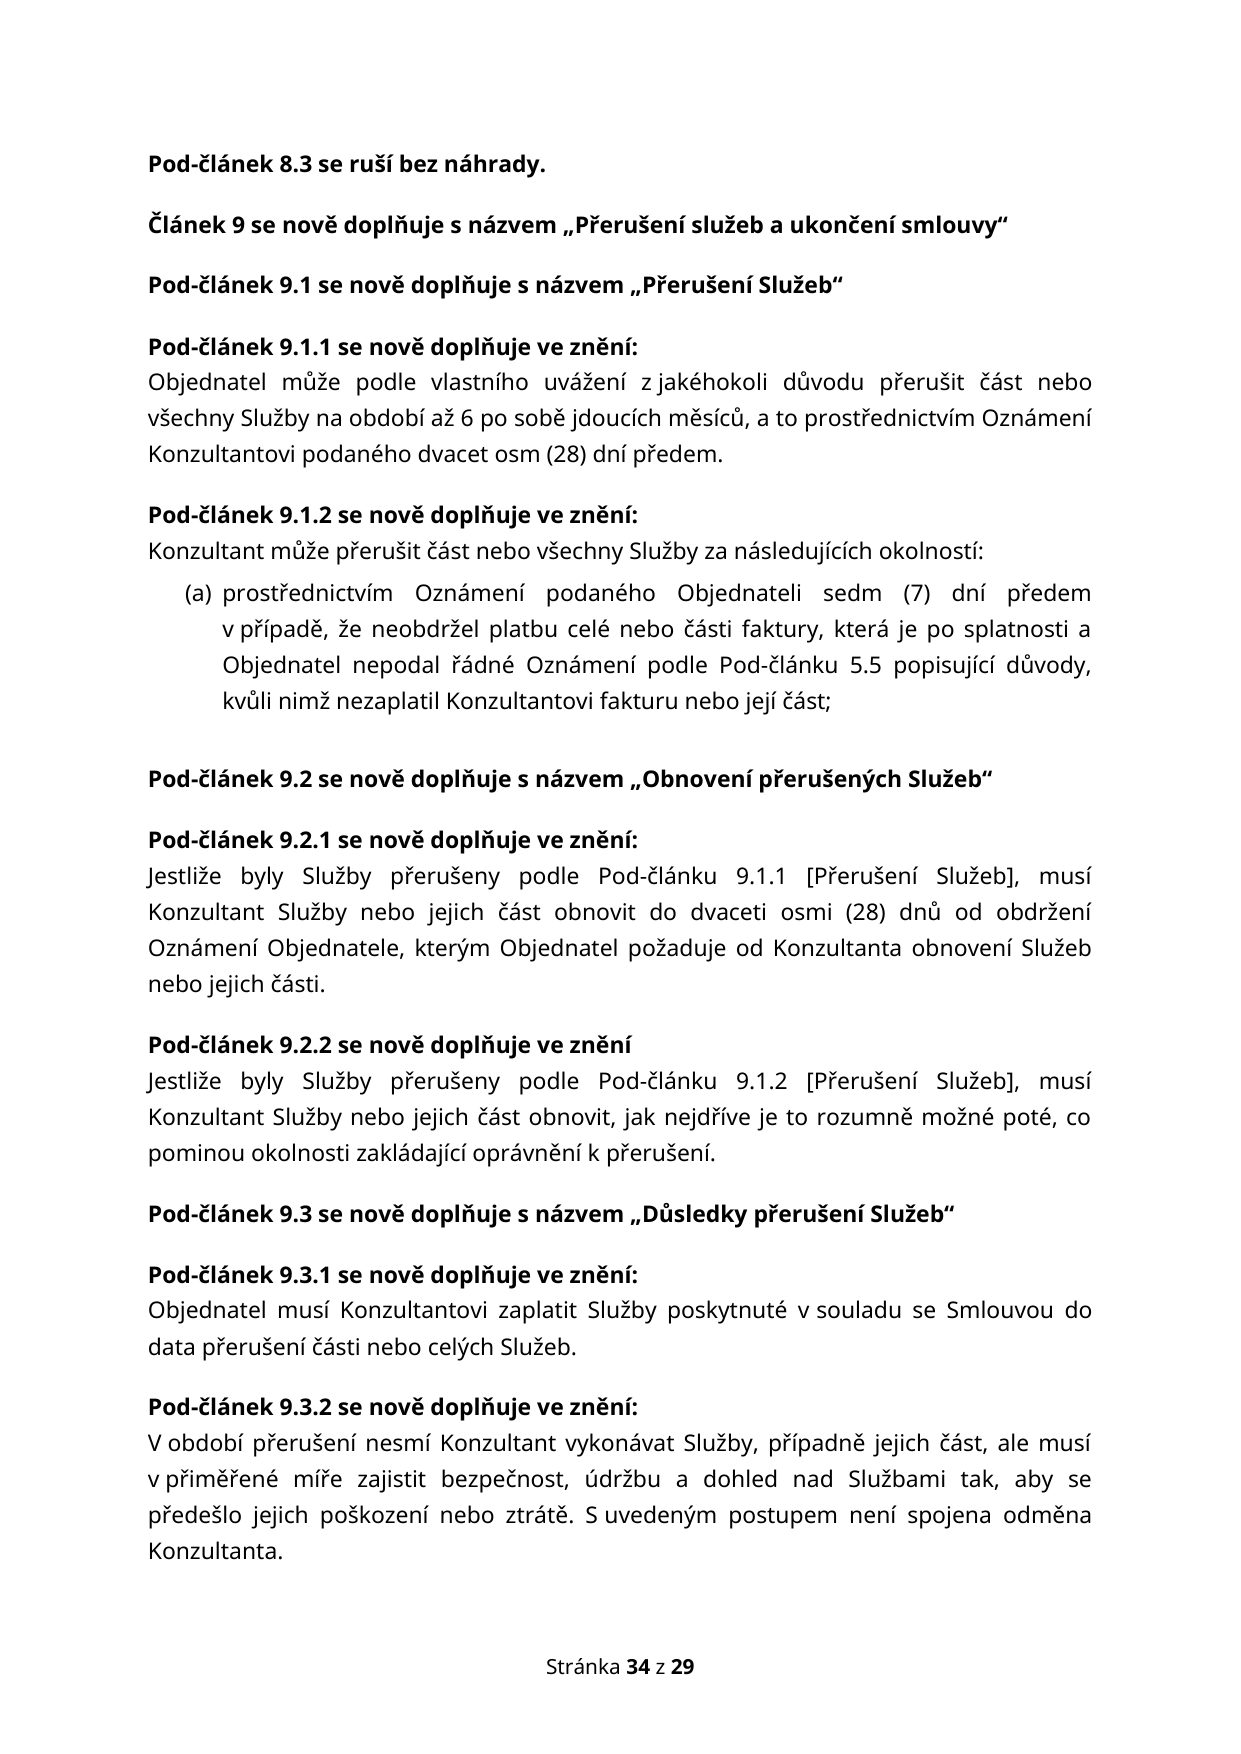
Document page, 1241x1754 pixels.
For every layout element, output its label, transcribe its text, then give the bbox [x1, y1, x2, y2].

text Pod-článek 9.1 se nově doplňuje s názvem „Přerušení Služeb“ [148, 269, 1093, 301]
text V období přerušení nesmí Konzultant vykonávat Služby, případně jejich část, ale musí v přiměřené míře zajistit bezpečnost, údržbu a dohled nad Službami tak, aby se předešlo jejich poškození nebo ztrátě. S uvedeným postupem není spojena odměna Konzultanta. [148, 1427, 1093, 1566]
text Jestliže byly Služby přerušeny podle Pod-článku 9.1.1 [Přerušení Služeb], musí Konzultant Služby nebo jejich část obnovit do dvaceti osmi (28) dnů od obdržení Oznámení Objednatele, kterým Objednatel požaduje od Konzultanta obnovení Služeb nebo jejich části. [148, 860, 1093, 999]
text Objednatel musí Konzultantovi zaplatit Služby poskytnuté v souladu se Smlouvou do data přerušení části nebo celých Služeb. [148, 1294, 1093, 1362]
text Pod-článek 9.3 se nově doplňuje s názvem „Důsledky přerušení Služeb“ [148, 1198, 1093, 1229]
text Jestliže byly Služby přerušeny podle Pod-článku 9.1.2 [Přerušení Služeb], musí Konzultant Služby nebo jejich část obnovit, jak nejdříve je to rozumně možné poté, co pominou okolnosti zakládající oprávnění k přerušení. [148, 1065, 1093, 1168]
text Pod-článek 9.3.1 se nově doplňuje ve znění: [148, 1258, 1093, 1290]
text Pod-článek 9.1.2 se nově doplňuje ve znění: [148, 499, 1093, 530]
text Pod-článek 9.2.2 se nově doplňuje ve znění [148, 1029, 1093, 1060]
list prostřednictvím Oznámení podaného Objednateli sedm (7) dní předem v případě, že neobdržel platbu celé nebo části faktury, která je po splatnosti a Objednatel nepodal řádné Oznámení podle Pod-článku 5.5 popisující důvody, kvůli nimž nezaplatil Konzultantovi fakturu nebo její část; [185, 577, 1093, 716]
text Článek 9 se nově doplňuje s názvem „Přerušení služeb a ukončení smlouvy“ [148, 208, 1093, 240]
text Pod-článek 9.2 se nově doplňuje s názvem „Obnovení přerušených Služeb“ [148, 763, 1093, 794]
text Pod-článek 9.3.2 se nově doplňuje ve znění: [148, 1391, 1093, 1423]
text Pod-článek 8.3 se ruší bez náhrady. [148, 148, 1093, 179]
text Konzultant může přerušit část nebo všechny Služby za následujících okolností: [148, 535, 1093, 566]
text Pod-článek 9.2.1 se nově doplňuje ve znění: [148, 824, 1093, 855]
text Objednatel může podle vlastního uvážení z jakéhokoli důvodu přerušit část nebo všechny Služby na období až 6 po sobě jdoucích měsíců, a to prostřednictvím Oznámení Konzultantovi podaného dvacet osm (28) dní předem. [148, 366, 1093, 469]
text Pod-článek 9.1.1 se nově doplňuje ve znění: [148, 330, 1093, 362]
